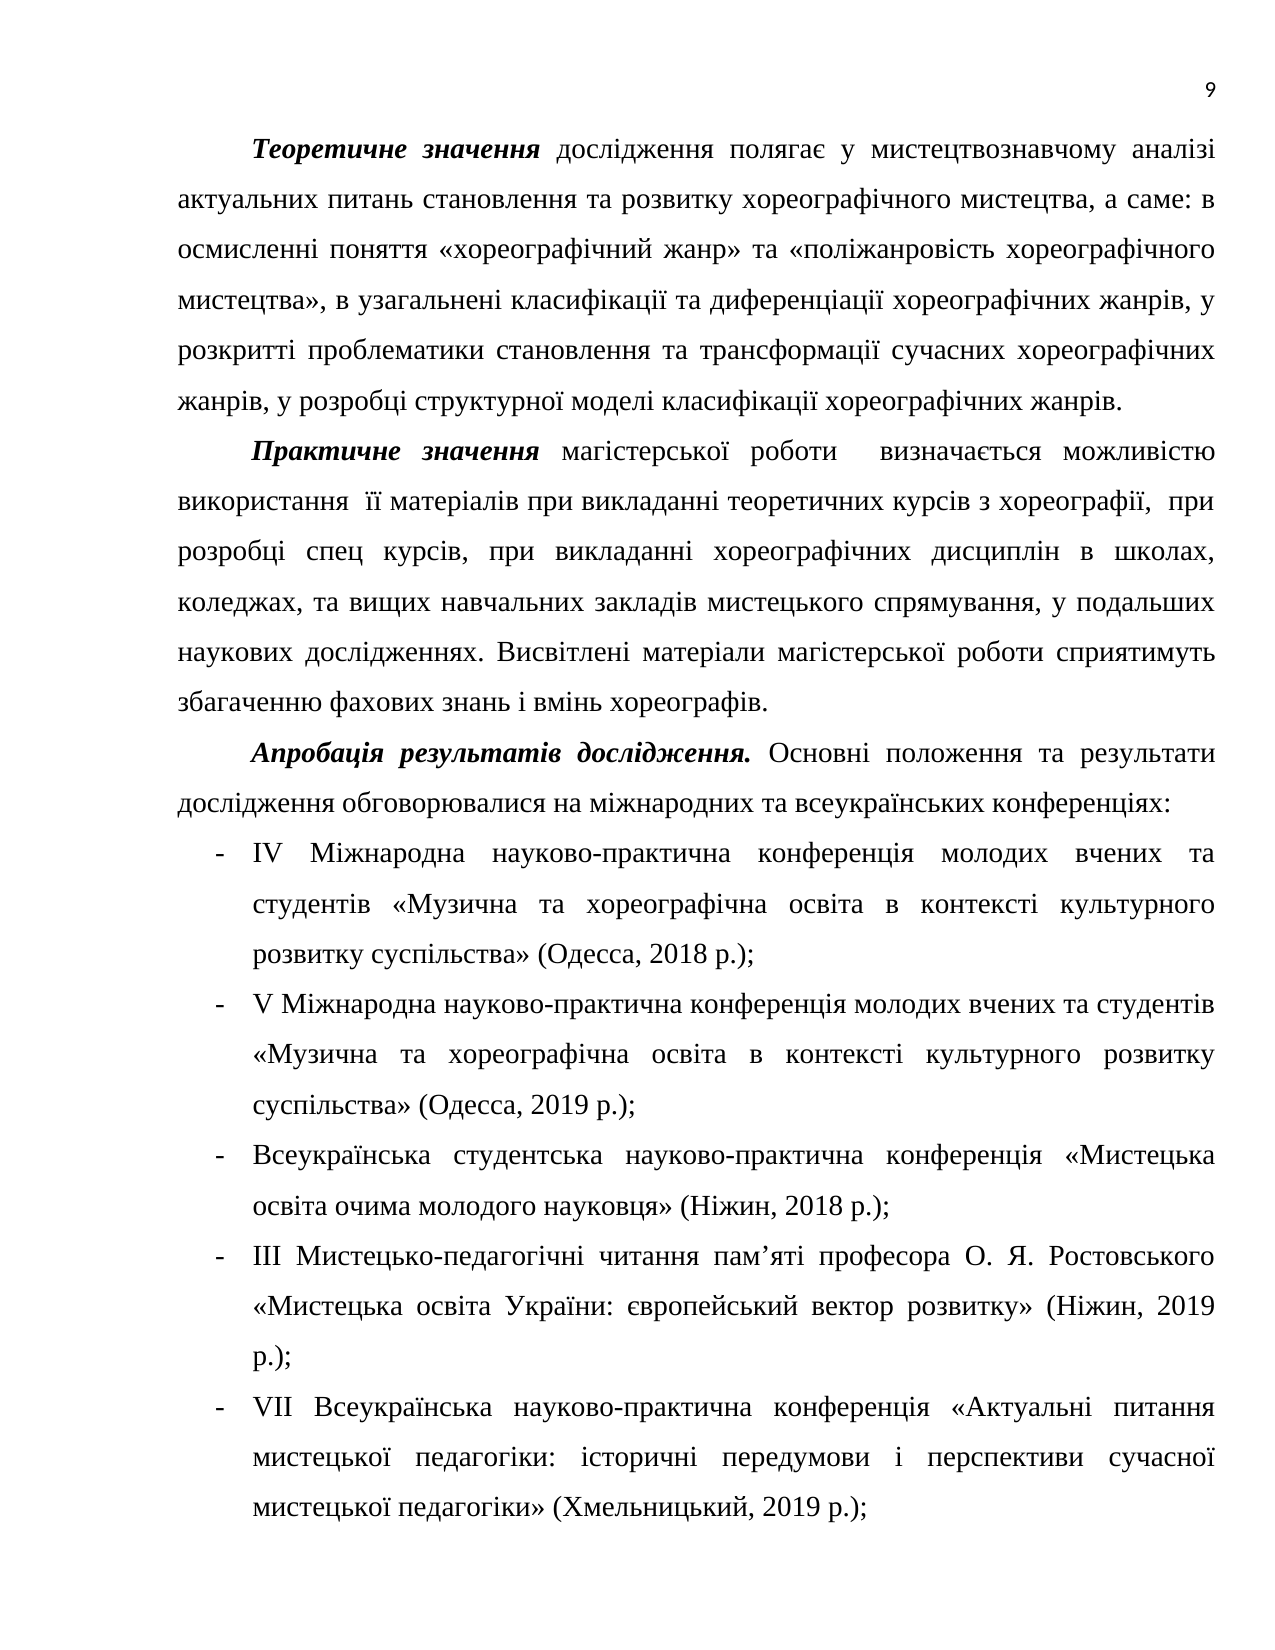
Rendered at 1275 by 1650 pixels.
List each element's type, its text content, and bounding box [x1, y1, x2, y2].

text Практичне значення магістерської роботи визначається можливістю використання її матеріалів при викладанні теоретичних курсів з хореографії, при розробці спец курсів, при викладанні хореографічних дисциплін в школах, коледжах, та вищих навчальних закладів мистецького спрямування, у подальших наукових дослідженнях. Висвітлені матеріали магістерської роботи сприятимуть збагаченню фахових знань і вмінь хореографів. [177, 433, 1216, 718]
list Всеукраїнська студентська науково-практична конференція «Мистецька освіта очима молодого науковця» (Ніжин, 2018 р.); [215, 1137, 1216, 1221]
list V Міжнародна науково-практична конференція молодих вчених та студентів «Музична та хореографічна освіта в контексті культурного розвитку суспільства» (Одесса, 2019 р.); [215, 986, 1216, 1121]
text Апробація результатів дослідження. Основні положення та результати дослідження обговорювалися на міжнародних та всеукраїнських конференціях: [177, 735, 1216, 819]
text Теоретичне значення дослідження полягає у мистецтвознавчому аналізі актуальних питань становлення та розвитку хореографічного мистецтва, а саме: в осмисленні поняття «хореографічний жанр» та «поліжанровість хореографічного мистецтва», в узагальнені класифікації та диференціації хореографічних жанрів, у розкритті проблематики становлення та трансформації сучасних хореографічних жанрів, у розробці структурної моделі класифікації хореографічних жанрів. [177, 131, 1216, 416]
list IV Міжнародна науково-практична конференція молодих вчених та студентів «Музична та хореографічна освіта в контексті культурного розвитку суспільства» (Одесса, 2018 р.); [215, 835, 1216, 969]
list ІІІ Мистецько-педагогічні читання пам’яті професора О. Я. Ростовського «Мистецька освіта України: європейський вектор розвитку» (Ніжин, 2019 р.); [215, 1238, 1216, 1372]
list VІІ Всеукраїнська науково-практична конференція «Актуальні питання мистецької педагогіки: історичні передумови і перспективи сучасної мистецької педагогіки» (Хмельницький, 2019 р.); [215, 1389, 1216, 1523]
